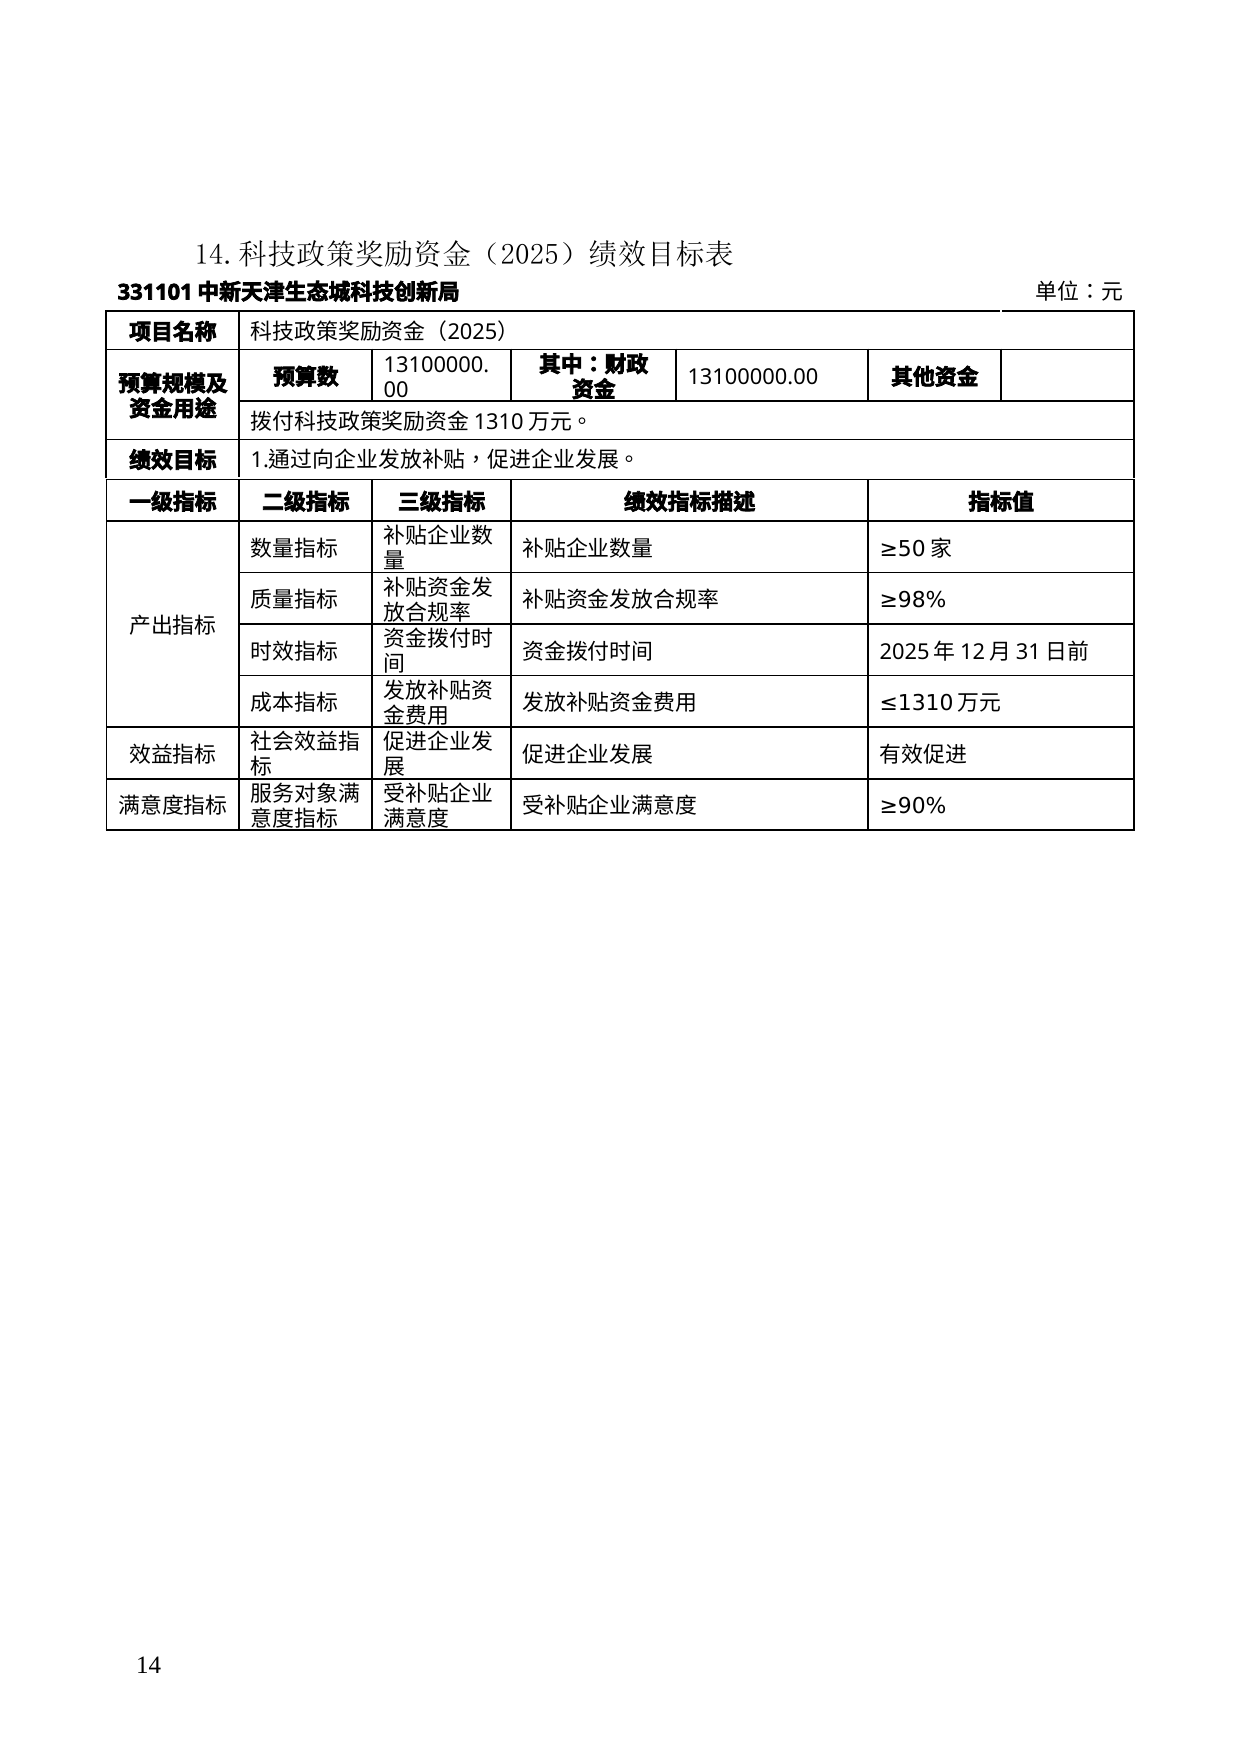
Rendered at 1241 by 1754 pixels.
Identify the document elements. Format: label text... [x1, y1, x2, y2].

table_header 指标值 [869, 480, 1133, 520]
table_cell 效益指标 [107, 728, 238, 778]
table_cell 数量指标 [240, 522, 371, 572]
table_cell [1002, 350, 1133, 400]
table_cell 资金拨付时间 [512, 625, 867, 675]
table_cell 有效促进 [869, 728, 1133, 778]
table_cell 13100000.00 [677, 350, 867, 400]
table_cell 补贴企业数量 [512, 522, 867, 572]
table_cell 成本指标 [240, 676, 371, 726]
table_cell 受补贴企业满意度 [512, 780, 867, 829]
table_cell 受补贴企业满意度 [373, 780, 510, 829]
table_cell 其他资金 [869, 350, 1000, 400]
table_cell 补贴资金发放合规率 [373, 573, 510, 623]
table_cell 科技政策奖励资金（2025） [240, 312, 1133, 348]
table_cell 满意度指标 [107, 780, 238, 829]
table_cell ≥98% [869, 573, 1133, 623]
table_cell 质量指标 [240, 573, 371, 623]
table_header 绩效指标描述 [512, 480, 867, 520]
table_cell 服务对象满意度指标 [240, 780, 371, 829]
table_cell 拨付科技政策奖励资金1310万元。 [240, 402, 1133, 438]
table_cell 时效指标 [240, 625, 371, 675]
table_cell 预算数 [240, 350, 371, 400]
table_cell 产出指标 [107, 522, 238, 726]
table_cell ≥90% [869, 780, 1133, 829]
table_cell 社会效益指标 [240, 728, 371, 778]
table_cell 补贴资金发放合规率 [512, 573, 867, 623]
table_cell 1.通过向企业发放补贴，促进企业发展。 [240, 440, 1133, 477]
table_cell 项目名称 [107, 312, 238, 348]
table_cell 发放补贴资金费用 [373, 676, 510, 726]
text 14.科技政策奖励资金（2025）绩效目标表 [136, 235, 1104, 269]
table_cell 预算规模及资金用途 [107, 350, 238, 438]
table_cell 发放补贴资金费用 [512, 676, 867, 726]
table_header 一级指标 [107, 480, 238, 520]
table_header 二级指标 [240, 480, 371, 520]
table_header 三级指标 [373, 480, 510, 520]
table_header 331101中新天津生态城科技创新局 [107, 270, 1000, 310]
table_cell 资金拨付时间 [373, 625, 510, 675]
table_header 单位：元 [1002, 270, 1133, 310]
table_cell 绩效目标 [107, 440, 238, 477]
table_cell 其中：财政 资金 [512, 350, 675, 400]
table_cell 促进企业发展 [512, 728, 867, 778]
table_cell 13100000.00 [373, 350, 510, 400]
table_cell 促进企业发展 [373, 728, 510, 778]
table_cell ≤1310万元 [869, 676, 1133, 726]
table_cell 2025年12月31日前 [869, 625, 1133, 675]
table_cell 补贴企业数量 [373, 522, 510, 572]
table_cell ≥50家 [869, 522, 1133, 572]
